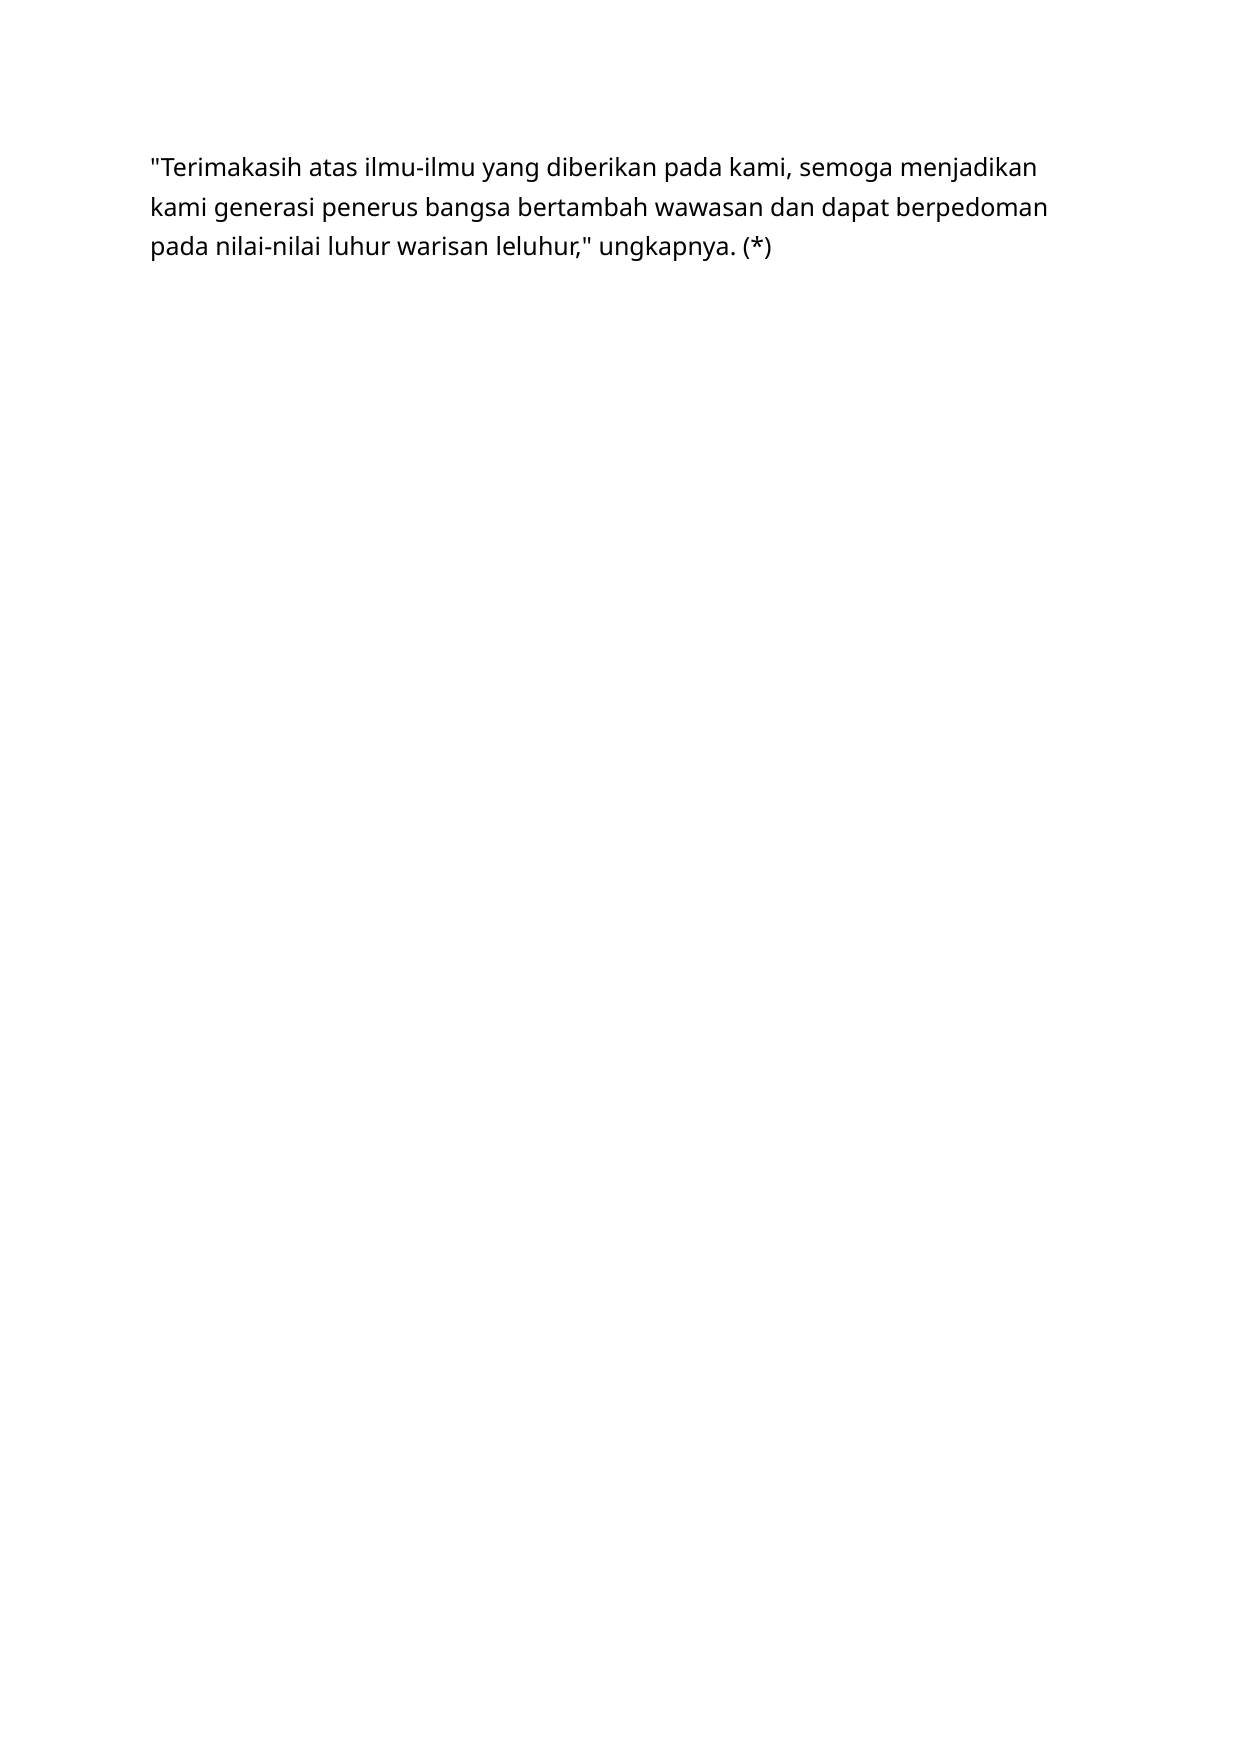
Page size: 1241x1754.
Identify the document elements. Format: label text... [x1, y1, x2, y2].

text "Terimakasih atas ilmu-ilmu yang diberikan pada kami, semoga menjadikan kami generasi penerus bangsa bertambah wawasan dan dapat berpedoman pada nilai-nilai luhur warisan leluhur," ungkapnya. (*) [150, 150, 1090, 262]
